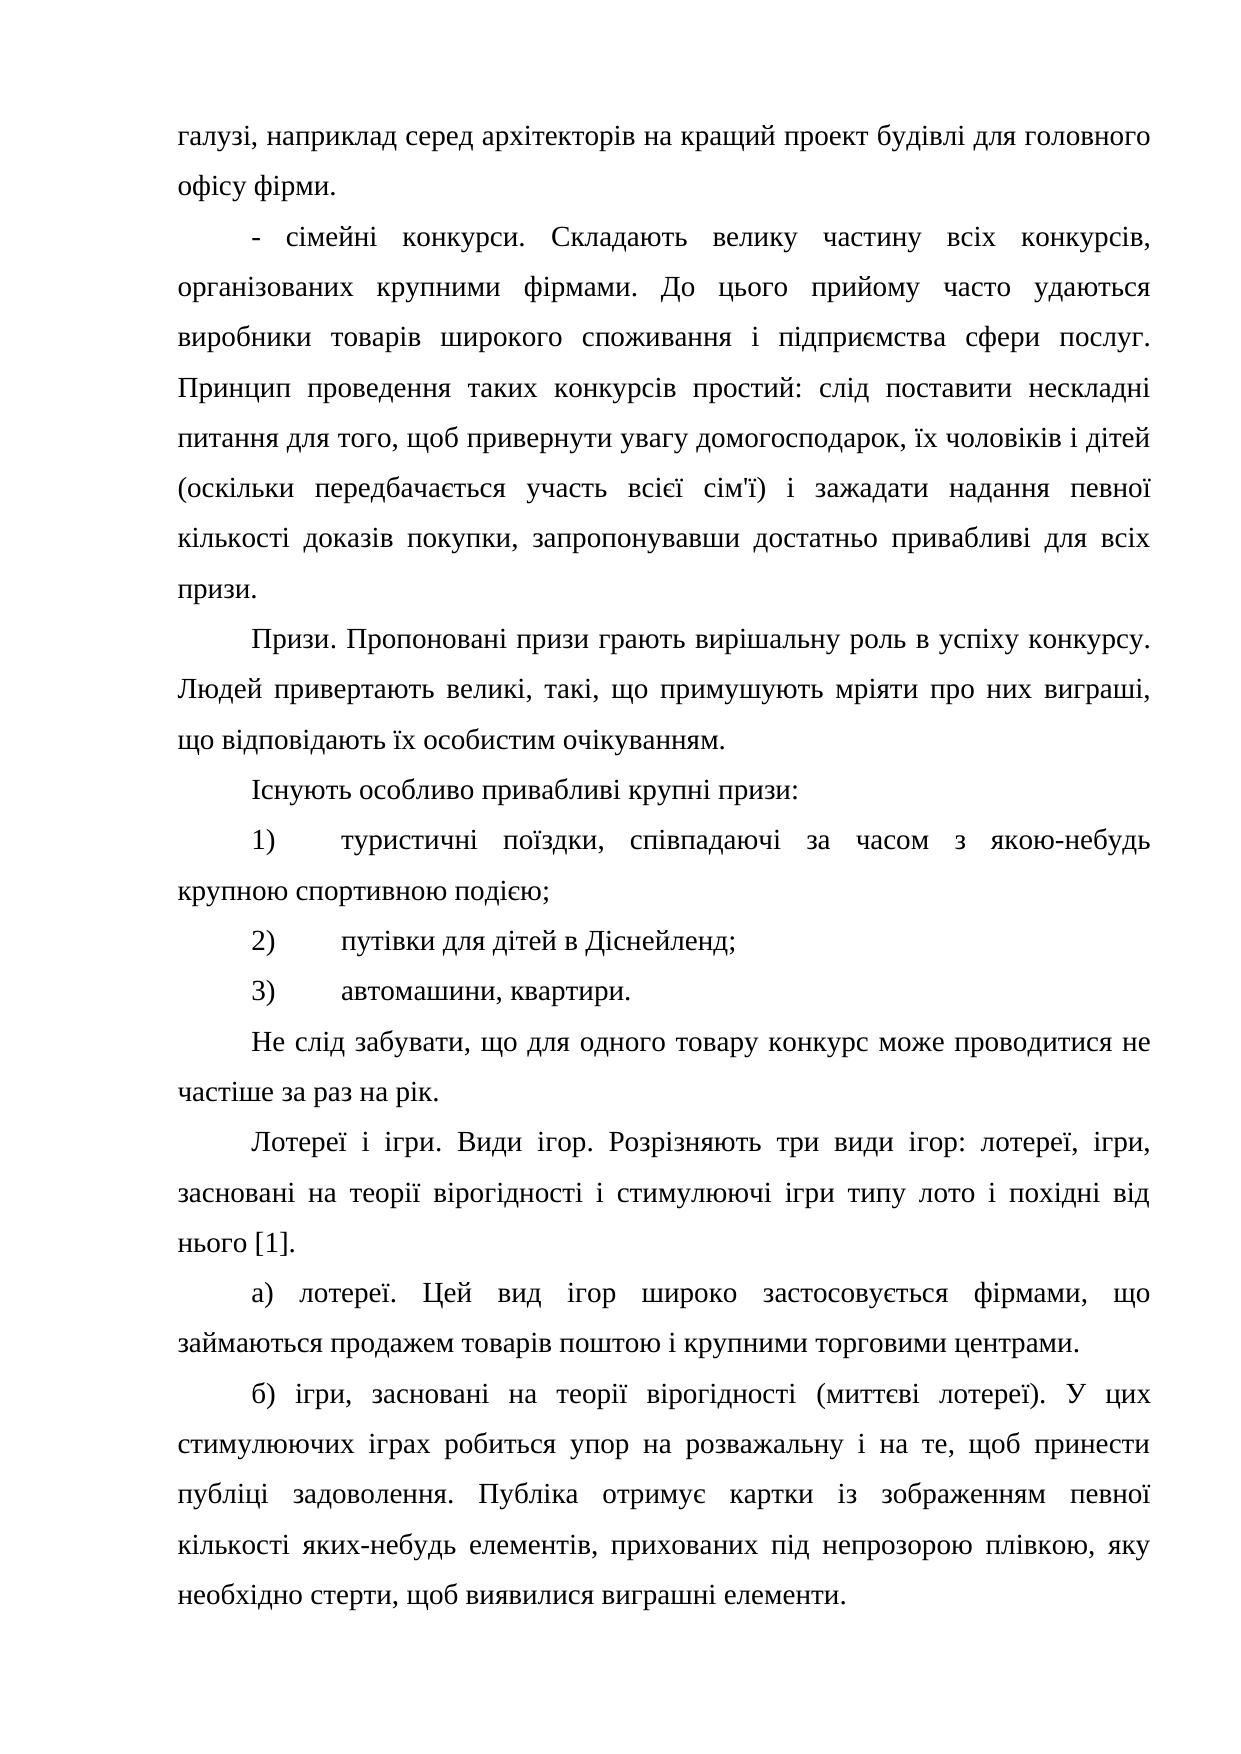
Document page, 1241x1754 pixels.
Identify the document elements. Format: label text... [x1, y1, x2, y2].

text Існують особливо привабливі крупні призи: [177, 772, 1152, 806]
list путівки для дітей в Діснейленд; [177, 923, 1152, 957]
text - сімейні конкурси. Складають велику частину всіх конкурсів, організованих крупними фірмами. До цього прийому часто удаються виробники товарів широкого споживання і підприємства сфери послуг. Принцип проведення таких конкурсів простий: слід поставити нескладні питання для того, щоб привернути увагу домогосподарок, їх чоловіків і дітей (оскільки передбачається участь всієї сім'ї) і зажадати надання певної кількості доказів покупки, запропонувавши достатньо привабливі для всіх призи. [177, 219, 1152, 604]
text Не слід забувати, що для одного товару конкурс може проводитися не частіше за раз на рік. [177, 1024, 1152, 1108]
list туристичні поїздки, співпадаючі за часом з якою-небудь крупною спортивною подією; [177, 822, 1152, 906]
text Лотереї і ігри. Види ігор. Розрізняють три види ігор: лотереї, ігри, засновані на теорії вірогідності і стимулюючі ігри типу лото і похідні від нього [1]. [177, 1124, 1152, 1258]
list автомашини, квартири. [177, 973, 1152, 1007]
text б) ігри, засновані на теорії вірогідності (миттєві лотереї). У цих стимулюючих іграх робиться упор на розважальну і на те, щоб принести публіці задоволення. Публіка отримує картки із зображенням певної кількості яких-небудь елементів, прихованих під непрозорою плівкою, яку необхідно стерти, щоб виявилися виграшні елементи. [177, 1376, 1152, 1611]
text Призи. Пропоновані призи грають вирішальну роль в успіху конкурсу. Людей привертають великі, такі, що примушують мріяти про них виграші, що відповідають їх особистим очікуванням. [177, 621, 1152, 755]
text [177, 118, 1152, 202]
text а) лотереї. Цей вид ігор широко застосовується фірмами, що займаються продажем товарів поштою і крупними торговими центрами. [177, 1275, 1152, 1359]
